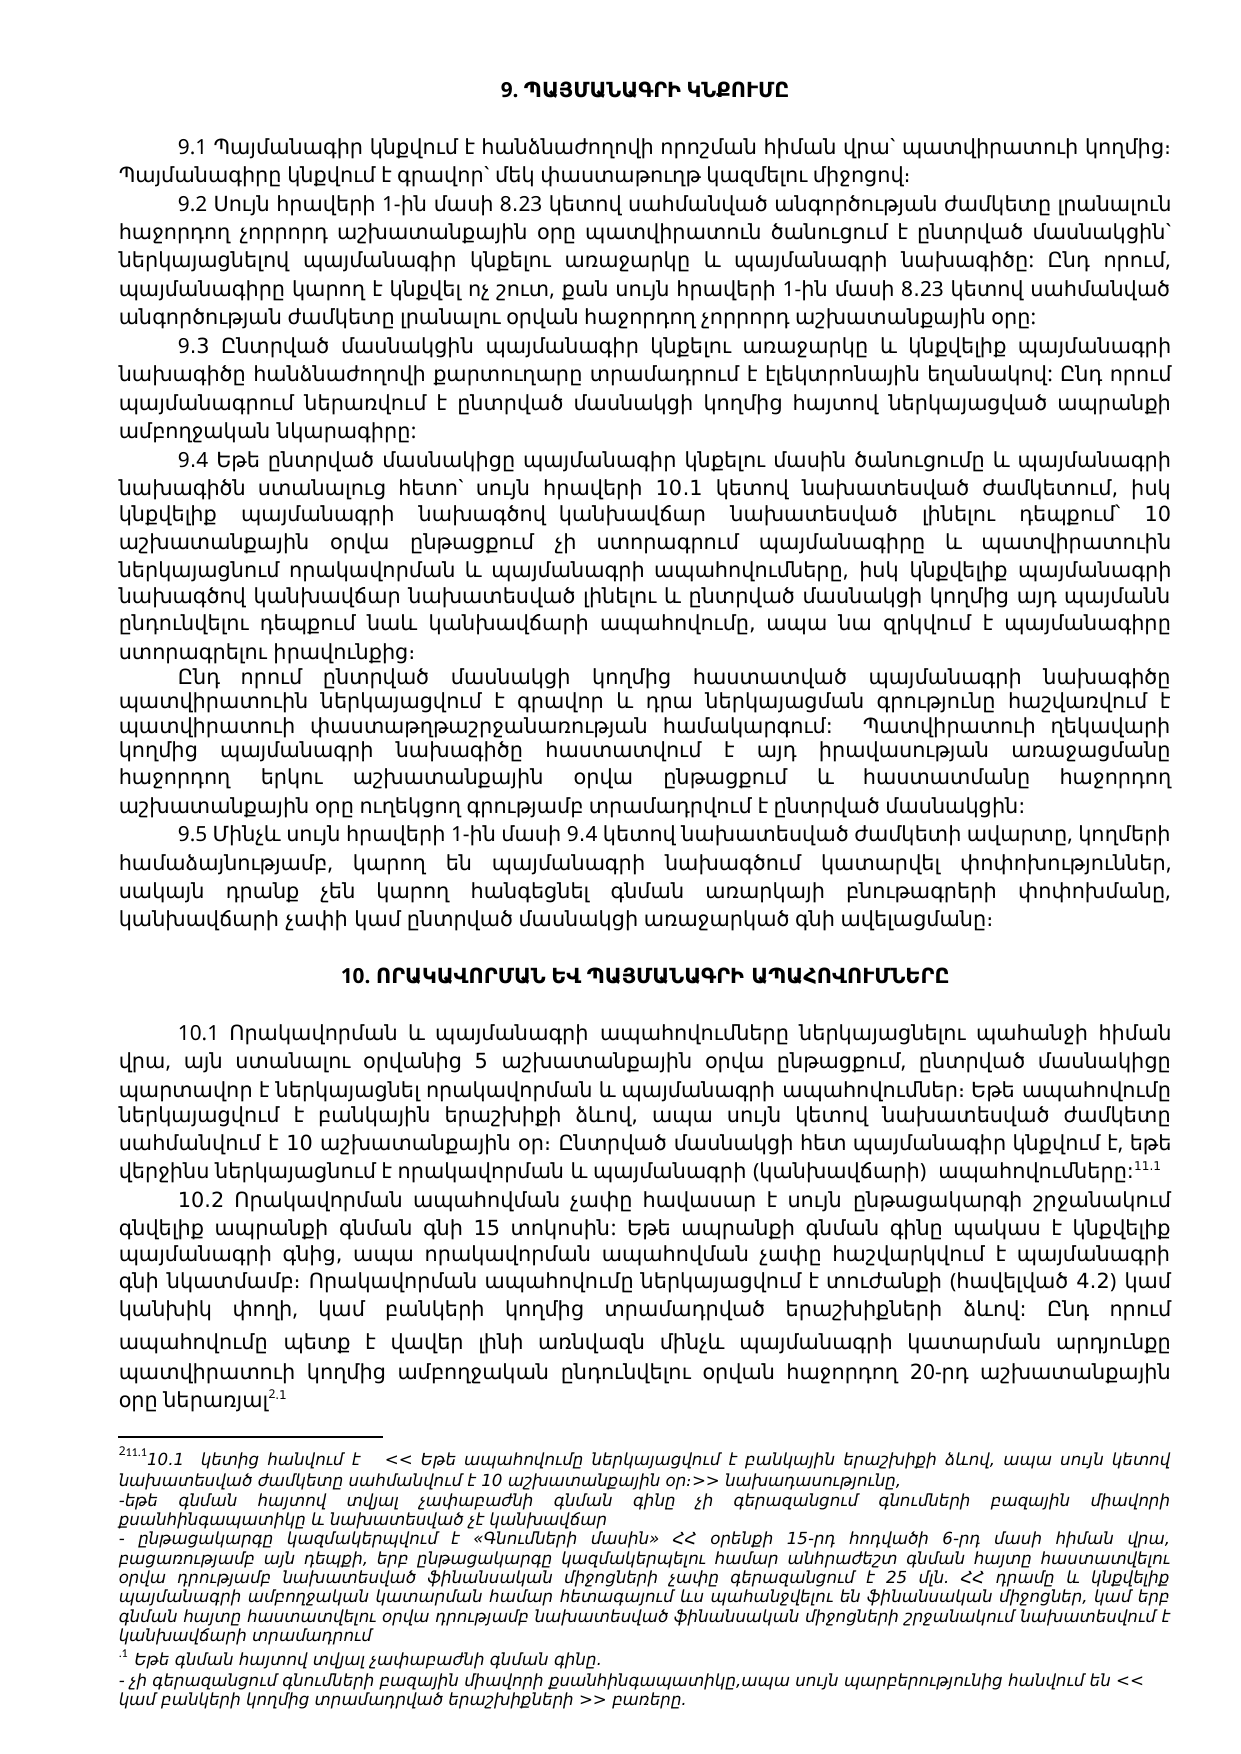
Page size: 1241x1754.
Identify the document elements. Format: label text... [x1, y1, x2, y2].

text Ընդ որում ընտրված մասնակցի կողմից հաստատված պայմանագրի նախագիծը պատվիրատուին ներկայացվում է գրավոր և դրա ներկայացման գրությունը հաշվառվում է պատվիրատուի փաստաթղթաշրջանառության համակարգում: Պատվիրատուի ղեկավարի կողմից պայմանագրի նախագիծը հաստատվում է այդ իրավասության առաջացմանը հաջորդող երկու աշխատանքային օրվա ընթացքում և հաստատմանը հաջորդող աշխատանքային օրը ուղեկցող գրությամբ տրամադրվում է ընտրված մասնակցին: [118, 665, 1171, 819]
text 9. ՊԱՅՄԱՆԱԳՐԻ ԿՆՔՈՒՄԸ [118, 75, 1171, 103]
text 9.1 Պայմանագիր կնքվում է հանձնաժողովի որոշման հիման վրա` պատվիրատուի կողմից։ Պայմանագիրը կնքվում է գրավոր` մեկ փաստաթուղթ կազմելու միջոցով։ [118, 132, 1171, 189]
text 10. ՈՐԱԿԱՎՈՐՄԱՆ ԵՎ ՊԱՅՄԱՆԱԳՐԻ ԱՊԱՀՈՎՈՒՄՆԵՐԸ [118, 961, 1171, 990]
text 9.2 Սույն հրավերի 1-ին մասի 8.23 կետով սահմանված անգործության ժամկետը լրանալուն հաջորդող չորրորդ աշխատանքային օրը պատվիրատուն ծանուցում է ընտրված մասնակցին` ներկայացնելով պայմանագիր կնքելու առաջարկը և պայմանագրի նախագիծը: Ընդ որում, պայմանագիրը կարող է կնքվել ոչ շուտ, քան սույն հրավերի 1-ին մասի 8.23 կետով սահմանված անգործության ժամկետը լրանալու օրվան հաջորդող չորրորդ աշխատանքային օրը: [118, 189, 1171, 331]
text 10.2 Որակավորման ապահովման չափը հավասար է սույն ընթացակարգի շրջանակում գնվելիք ապրանքի գնման գնի 15 տոկոսին: Եթե ապրանքի գնման գինը պակաս է կնքվելիք պայմանագրի գնից, ապա որակավորման ապահովման չափը հաշվարկվում է պայմանագրի գնի նկատմամբ։ Որակավորման ապահովումը ներկայացվում է տուժանքի (հավելված 4․2) կամ կանխիկ փողի, կամ բանկերի կողմից տրամադրված երաշխիքների ձևով: Ընդ որում ապահովումը պետք է վավեր լինի առնվազն մինչև պայմանագրի կատարման արդյունքը պատվիրատուի կողմից ամբողջական ընդունվելու օրվան հաջորդող 20-րդ աշխատանքային օրը ներառյալ.1 [118, 1185, 1171, 1414]
text 9.3 Ընտրված մասնակցին պայմանագիր կնքելու առաջարկը և կնքվելիք պայմանագրի նախագիծը հանձնաժողովի քարտուղարը տրամադրում է էլեկտրոնային եղանակով: Ընդ որում պայմանագրում ներառվում է ընտրված մասնակցի կողմից հայտով ներկայացված ապրանքի ամբողջական նկարագիրը: [118, 331, 1171, 445]
text 9.4 Եթե ընտրված մասնակիցը պայմանագիր կնքելու մասին ծանուցումը և պայմանագրի նախագիծն ստանալուց հետո` սույն հրավերի 10․1 կետով նախատեսված ժամկետում, իսկ կնքվելիք պայմանագրի նախագծով կանխավճար նախատեսված լինելու դեպքում՝ 10 աշխատանքային օրվա ընթացքում չի ստորագրում պայմանագիրը և պատվիրատուին ներկայացնում որակավորման և պայմանագրի ապահովումները, իսկ կնքվելիք պայմանագրի նախագծով կանխավճար նախատեսված լինելու և ընտրված մասնակցի կողմից այդ պայմանն ընդունվելու դեպքում նաև կանխավճարի ապահովումը, ապա նա զրկվում է պայմանագիրը ստորագրելու իրավունքից։ [118, 445, 1171, 665]
text 10.1 Որակավորման և պայմանագրի ապահովումները ներկայացնելու պահանջի հիման վրա, այն ստանալու օրվանից 5 աշխատանքային օրվա ընթացքում, ընտրված մասնակիցը պարտավոր է ներկայացնել որակավորման և պայմանագրի ապահովումներ։ Եթե ապահովումը ներկայացվում է բանկային երաշխիքի ձևով, ապա սույն կետով նախատեսված ժամկետը սահմանվում է 10 աշխատանքային օր։ Ընտրված մասնակցի հետ պայմանագիր կնքվում է, եթե վերջինս ներկայացնում է որակավորման և պայմանագրի (կանխավճարի) ապահովումները:11.1 [118, 1018, 1171, 1185]
text 9.5 Մինչև սույն հրավերի 1-ին մասի 9.4 կետով նախատեսված ժամկետի ավարտը, կողմերի համաձայնությամբ, կարող են պայմանագրի նախագծում կատարվել փոփոխություններ, սակայն դրանք չեն կարող հանգեցնել գնման առարկայի բնութագրերի փոփոխմանը, կանխավճարի չափի կամ ընտրված մասնակցի առաջարկած գնի ավելացմանը։ [118, 819, 1171, 933]
